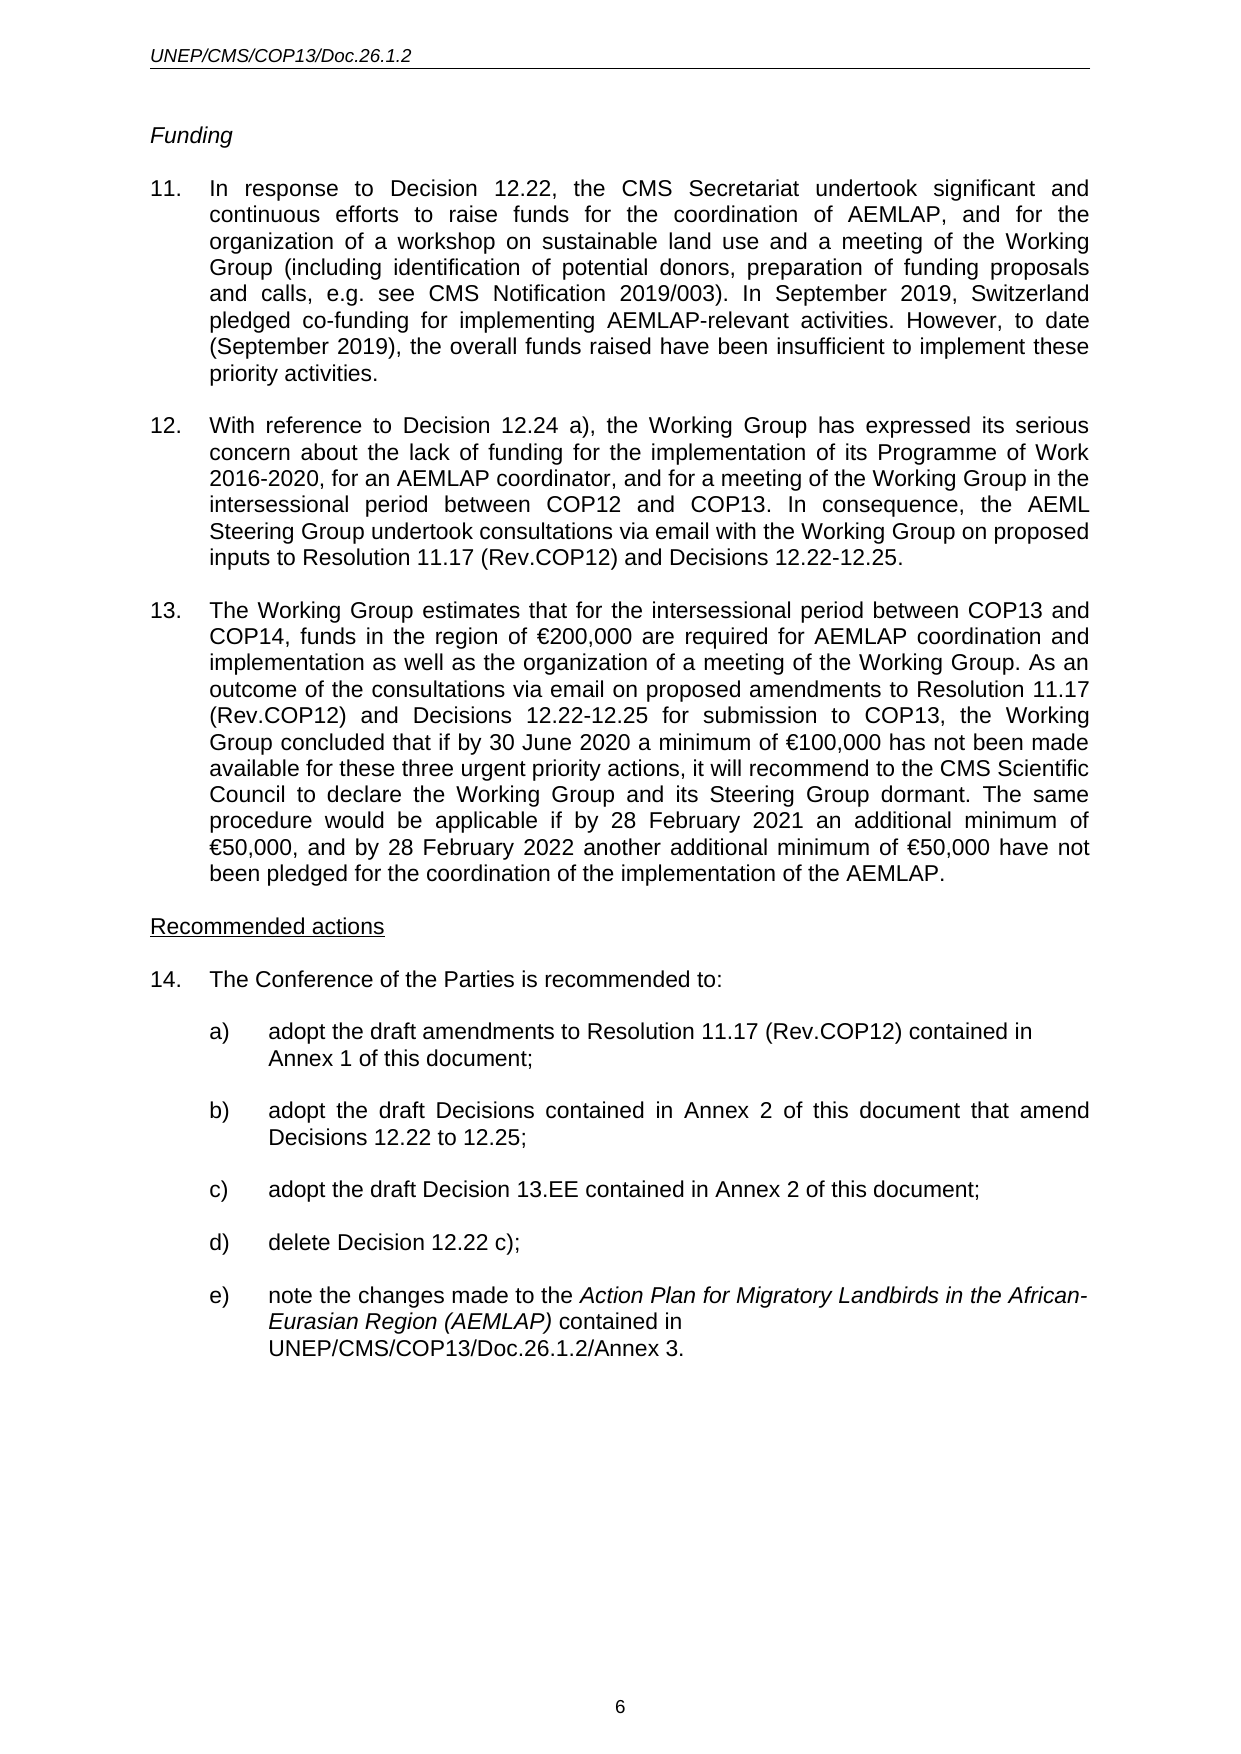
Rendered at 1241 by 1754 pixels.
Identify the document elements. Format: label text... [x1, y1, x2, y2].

list adopt the draft Decision 13.EE contained in Annex 2 of this document; [209, 1176, 1090, 1203]
text Recommended actions [150, 913, 1090, 939]
list The Working Group estimates that for the intersessional period between COP13 and COP14, funds in the region of €200,000 are required for AEMLAP coordination and implementation as well as the organization of a meeting of the Working Group. As an outcome of the consultations via email on proposed amendments to Resolution 11.17 (Rev.COP12) and Decisions 12.22-12.25 for submission to COP13, the Working Group concluded that if by 30 June 2020 a minimum of €100,000 has not been made available for these three urgent priority actions, it will recommend to the CMS Scientific Council to declare the Working Group and its Steering Group dormant. The same procedure would be applicable if by 28 February 2021 an additional minimum of €50,000, and by 28 February 2022 another additional minimum of €50,000 have not been pledged for the coordination of the implementation of the AEMLAP. [150, 597, 1090, 887]
text Funding [150, 122, 1090, 149]
text UNEP/CMS/COP13/Doc.26.1.2/Annex 3. [193, 1334, 1090, 1361]
list In response to Decision 12.22, the CMS Secretariat undertook significant and continuous efforts to raise funds for the coordination of AEMLAP, and for the organization of a workshop on sustainable land use and a meeting of the Working Group (including identification of potential donors, preparation of funding proposals and calls, e.g. see CMS Notification 2019/003). In September 2019, Switzerland pledged co-funding for implementing AEMLAP-relevant activities. However, to date (September 2019), the overall funds raised have been insufficient to implement these priority activities. [150, 175, 1090, 386]
text Annex 1 of this document; [268, 1045, 1090, 1071]
list note the changes made to the Action Plan for Migratory Landbirds in the African- Eurasian Region (AEMLAP) contained in [209, 1282, 1090, 1334]
list adopt the draft amendments to Resolution 11.17 (Rev.COP12) contained in [209, 1018, 1090, 1045]
list adopt the draft Decisions contained in Annex 2 of this document that amend Decisions 12.22 to 12.25; [209, 1097, 1090, 1150]
list With reference to Decision 12.24 a), the Working Group has expressed its serious concern about the lack of funding for the implementation of its Programme of Work 2016-2020, for an AEMLAP coordinator, and for a meeting of the Working Group in the intersessional period between COP12 and COP13. In consequence, the AEML Steering Group undertook consultations via email with the Working Group on proposed inputs to Resolution 11.17 (Rev.COP12) and Decisions 12.22-12.25. [150, 412, 1090, 570]
list The Conference of the Parties is recommended to: [150, 966, 1090, 992]
list delete Decision 12.22 c); [209, 1229, 1090, 1256]
